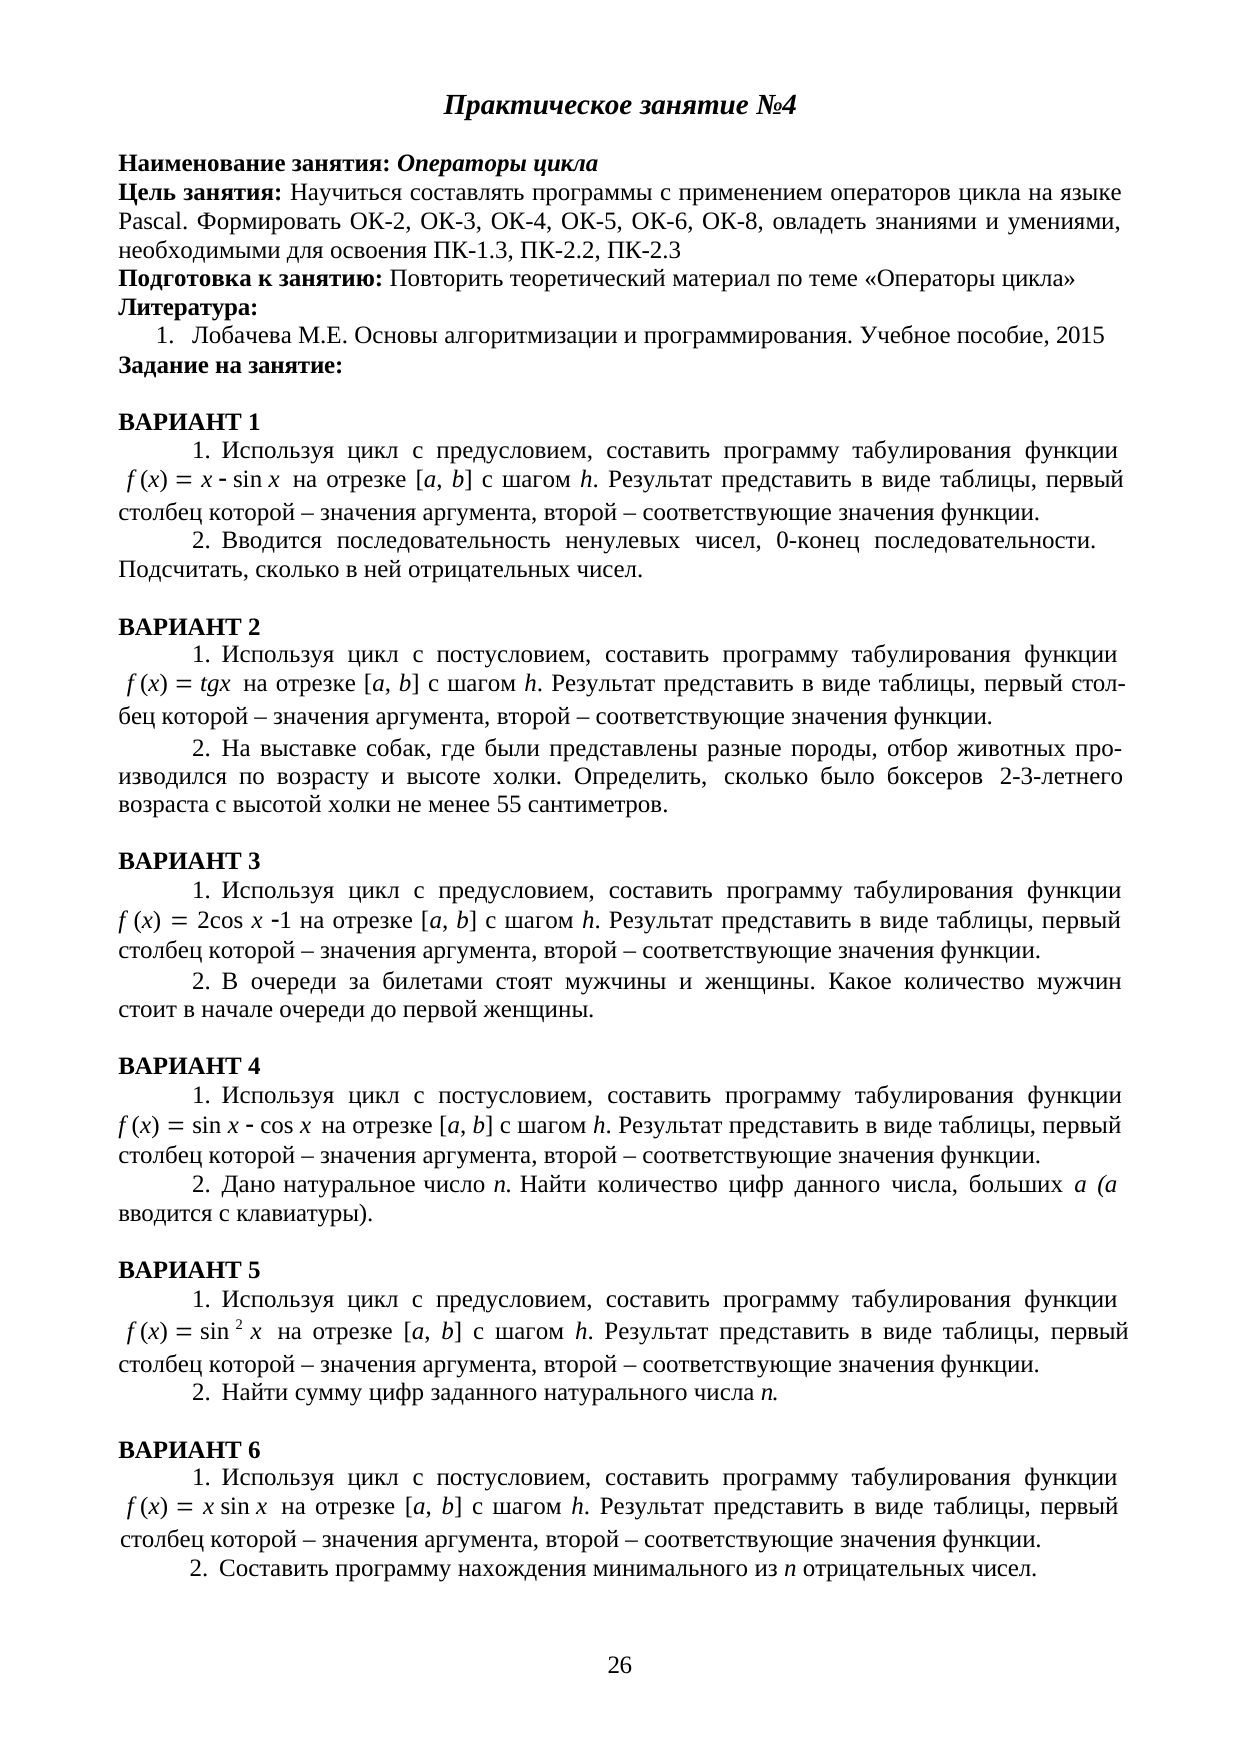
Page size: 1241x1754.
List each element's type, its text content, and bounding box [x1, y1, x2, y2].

subtitle ВАРИАНТ 3 [118, 847, 1152, 875]
list Составить программу нахождения минимального из п отрицательных чисел. [103, 1553, 1037, 1582]
text Цель занятия: Научиться составлять программы с применением операторов цикла на языке Pascal. Формировать ОК-2, ОК-3, ОК-4, ОК-5, ОК-6, ОК-8, овладеть знаниями и умениями, необходимыми для освоения ПК-1.3, ПК-2.2, ПК-2.3 [118, 177, 1122, 263]
subtitle Литература: [118, 293, 1152, 321]
subtitle ВАРИАНТ 6 [118, 1435, 1152, 1464]
list В очереди за билетами стоят мужчины и женщины. Какое количество мужчин стоит в начале очереди до первой женщины. [118, 967, 1122, 1023]
subtitle ВАРИАНТ 5 [118, 1256, 1152, 1284]
list На выставке собак, где были представлены разные породы, отбор животных про- изводился по возрасту и высоте холки. Определить, сколько было боксеров 2-3-летнего возраста с высотой холки не менее 55 сантиметров. [118, 733, 1123, 818]
list Используя цикл с постусловием, составить программу табулирования функции f (x)  sin x  cos x на отрезке [a, b] с шагом h. Результат представить в виде таблицы, первый столбец которой – значения аргумента, второй – соответствующие значения функции. [118, 1080, 1122, 1169]
text столбец которой – значения аргумента, второй – соответствующие значения функции. [118, 497, 1152, 525]
text Подготовка к занятию: Повторить теоретический материал по теме «Операторы цикла» [118, 263, 1152, 292]
subtitle ВАРИАНТ 1 [118, 408, 1152, 436]
text столбец которой – значения аргумента, второй – соответствующие значения функции. [103, 1524, 1042, 1553]
text Наименование занятия: Операторы цикла [118, 149, 1152, 177]
text вводится с клавиатуры). [118, 1198, 1152, 1227]
text столбец которой – значения аргумента, второй – соответствующие значения функции. [118, 1349, 1152, 1377]
text f (x)  sin 2 x на отрезке [a, b] с шагом h. Результат представить в виде таблицы, первый [127, 1316, 1152, 1344]
list Используя цикл с предусловием, составить программу табулирования функции f (x)  2cos x 1 на отрезке [a, b] с шагом h. Результат представить в виде таблицы, первый столбец которой – значения аргумента, второй – соответствующие значения функции. [118, 875, 1122, 964]
list Вводится последовательность ненулевых чисел, 0-конец последовательности. Подсчитать, сколько в ней отрицательных чисел. [118, 525, 1123, 583]
list Используя цикл с предусловием, составить программу табулирования функции [192, 436, 1152, 464]
text f (x)  tgx на отрезке [a, b] с шагом h. Результат представить в виде таблицы, первый стол- [127, 668, 1152, 697]
text f (x)  x  sin x на отрезке [a, b] с шагом h. Результат представить в виде таблицы, первый [127, 464, 1152, 493]
text бец которой – значения аргумента, второй – соответствующие значения функции. [118, 701, 1152, 730]
text Задание на занятие: [118, 350, 1152, 379]
list Используя цикл с постусловием, составить программу табулирования функции [192, 1464, 1152, 1491]
text f (x)  x sin x на отрезке [a, b] с шагом h. Результат представить в виде таблицы, первый [127, 1491, 1152, 1520]
list Используя цикл с предусловием, составить программу табулирования функции [192, 1284, 1152, 1313]
list Найти сумму цифр заданного натурального числа п. [192, 1377, 1152, 1406]
list Дано натуральное число п. Найти количество цифр данного числа, больших а (а [192, 1171, 1152, 1198]
text Практическое занятие №4 [103, 87, 1137, 120]
list Используя цикл с постусловием, составить программу табулирования функции [192, 641, 1152, 668]
subtitle ВАРИАНТ 2 [118, 612, 1152, 641]
list Лобачева М.Е. Основы алгоритмизации и программирования. Учебное пособие, 2015 [156, 321, 1152, 350]
subtitle ВАРИАНТ 4 [118, 1052, 1152, 1080]
